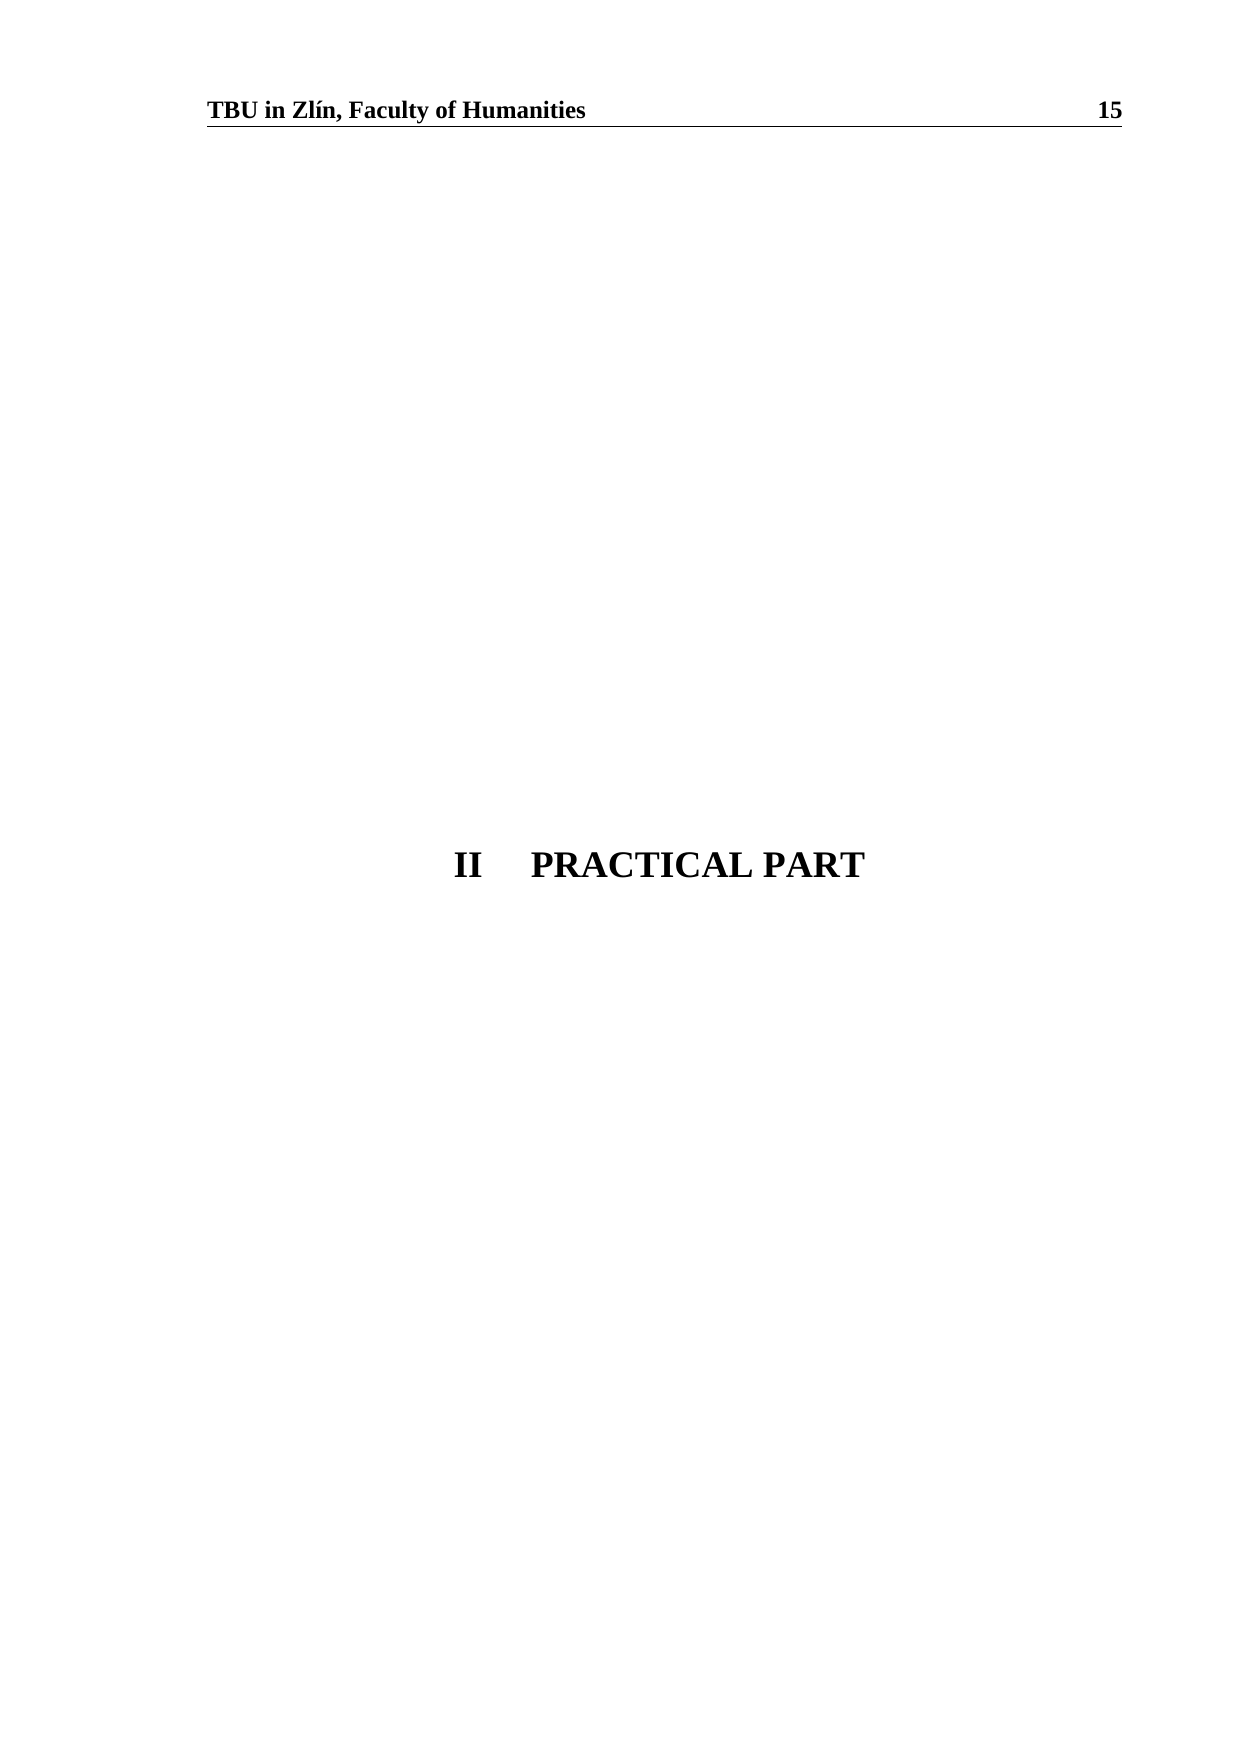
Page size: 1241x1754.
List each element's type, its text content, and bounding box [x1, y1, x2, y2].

table_header Practical Part [516, 177, 1067, 1052]
table_header [207, 177, 516, 1052]
